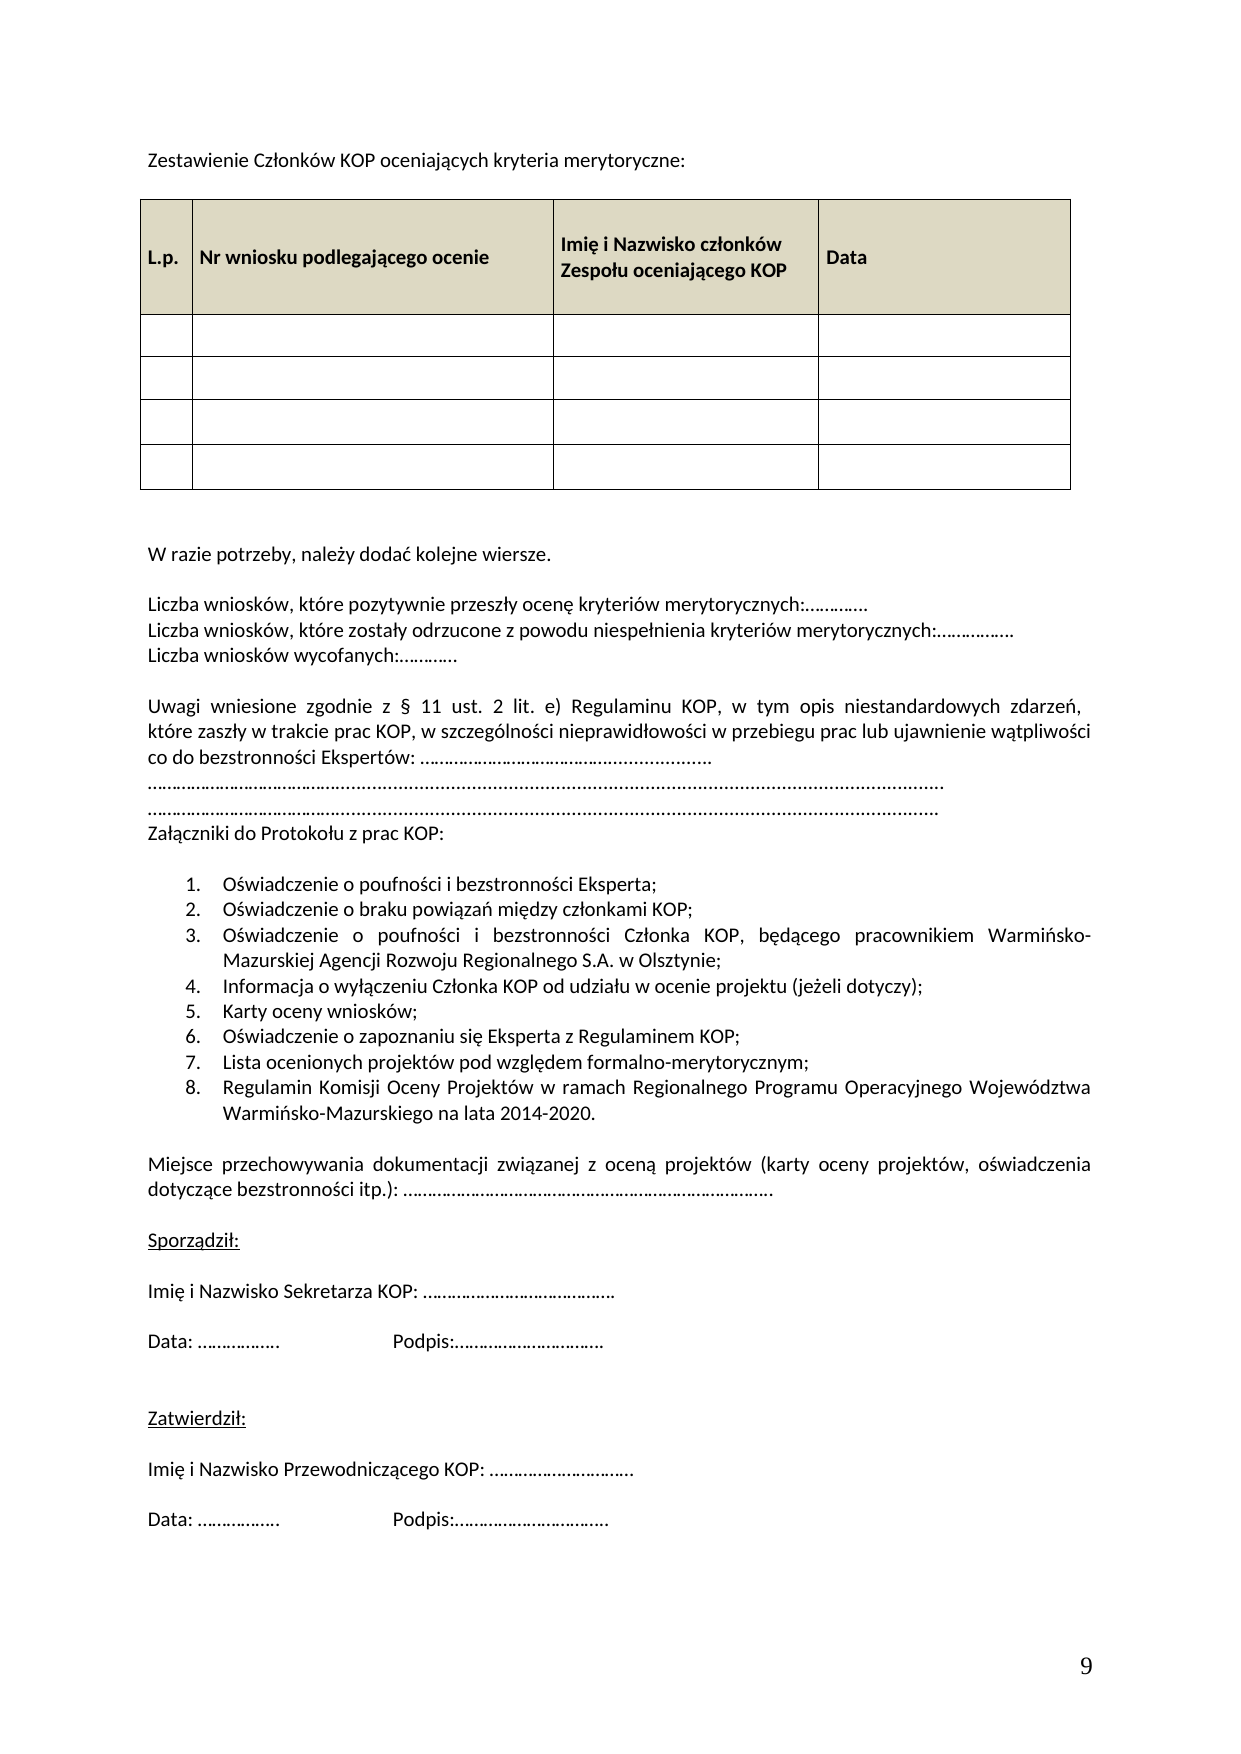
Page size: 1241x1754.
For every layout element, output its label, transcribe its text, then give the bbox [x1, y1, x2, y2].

table_cell [554, 445, 818, 489]
text ………………………………….................................................................................................................... [148, 769, 1093, 795]
table_cell [193, 445, 553, 489]
table_cell [554, 400, 818, 444]
table_cell [554, 315, 818, 356]
table_cell [141, 400, 192, 444]
table_cell [193, 357, 553, 399]
list Lista ocenionych projektów pod względem formalno-merytorycznym; [185, 1049, 1093, 1074]
text W razie potrzeby, należy dodać kolejne wiersze. [148, 541, 1093, 566]
table_cell [193, 400, 553, 444]
table_header L.p. [141, 200, 192, 314]
table_cell [554, 357, 818, 399]
table_cell [141, 445, 192, 489]
text Sporządził: [148, 1227, 1093, 1252]
list Karty oceny wniosków; [185, 998, 1093, 1024]
list Oświadczenie o braku powiązań między członkami KOP; [185, 897, 1093, 922]
table_cell [141, 357, 192, 399]
text Imię i Nazwisko Sekretarza KOP: …………………………………. [148, 1278, 1093, 1303]
text Data: …………….. Podpis:………………………….. [148, 1507, 1093, 1532]
table_cell [819, 357, 1070, 399]
table_cell [193, 315, 553, 356]
list Oświadczenie o poufności i bezstronności Członka KOP, będącego pracownikiem Warmińsko-Mazurskiej Agencji Rozwoju Regionalnego S.A. w Olsztynie; [185, 922, 1093, 973]
text Zestawienie Członków KOP oceniających kryteria merytoryczne: [148, 148, 1093, 173]
table_cell [141, 315, 192, 356]
text Miejsce przechowywania dokumentacji związanej z oceną projektów (karty oceny projektów, oświadczenia dotyczące bezstronności itp.): ………………………………………………………………….. [148, 1151, 1093, 1202]
text …………………………………................................................................................................................... [148, 795, 1093, 820]
list Oświadczenie o poufności i bezstronności Eksperta; [185, 871, 1093, 897]
table_cell [819, 445, 1070, 489]
text Data: …………….. Podpis:…………………………. [148, 1329, 1093, 1354]
text Załączniki do Protokołu z prac KOP: [148, 820, 1093, 846]
table_header Nr wniosku podlegającego ocenie [193, 200, 553, 314]
table_cell [819, 400, 1070, 444]
text Zatwierdził: [148, 1405, 1093, 1430]
list Regulamin Komisji Oceny Projektów w ramach Regionalnego Programu Operacyjnego Województwa Warmińsko-Mazurskiego na lata 2014-2020. [185, 1074, 1093, 1125]
table_cell [819, 315, 1070, 356]
text Uwagi wniesione zgodnie z § 11 ust. 2 lit. e) Regulaminu KOP, w tym opis niestandardowych zdarzeń, które zaszły w trakcie prac KOP, w szczególności nieprawidłowości w przebiegu prac lub ujawnienie wątpliwości co do bezstronności Ekspertów: ………………………………….................... [148, 693, 1093, 769]
text Imię i Nazwisko Przewodniczącego KOP: ………………………… [148, 1456, 1093, 1481]
text Liczba wniosków, które zostały odrzucone z powodu niespełnienia kryteriów merytorycznych:……………. [148, 617, 1093, 642]
table_header Data [819, 200, 1070, 314]
table_header Imię i Nazwisko członków Zespołu oceniającego KOP [554, 200, 818, 314]
list Oświadczenie o zapoznaniu się Eksperta z Regulaminem KOP; [185, 1024, 1093, 1049]
list Informacja o wyłączeniu Członka KOP od udziału w ocenie projektu (jeżeli dotyczy); [185, 973, 1093, 998]
text Liczba wniosków, które pozytywnie przeszły ocenę kryteriów merytorycznych:…………. [148, 592, 1093, 617]
text Liczba wniosków wycofanych:………… [148, 642, 1093, 668]
